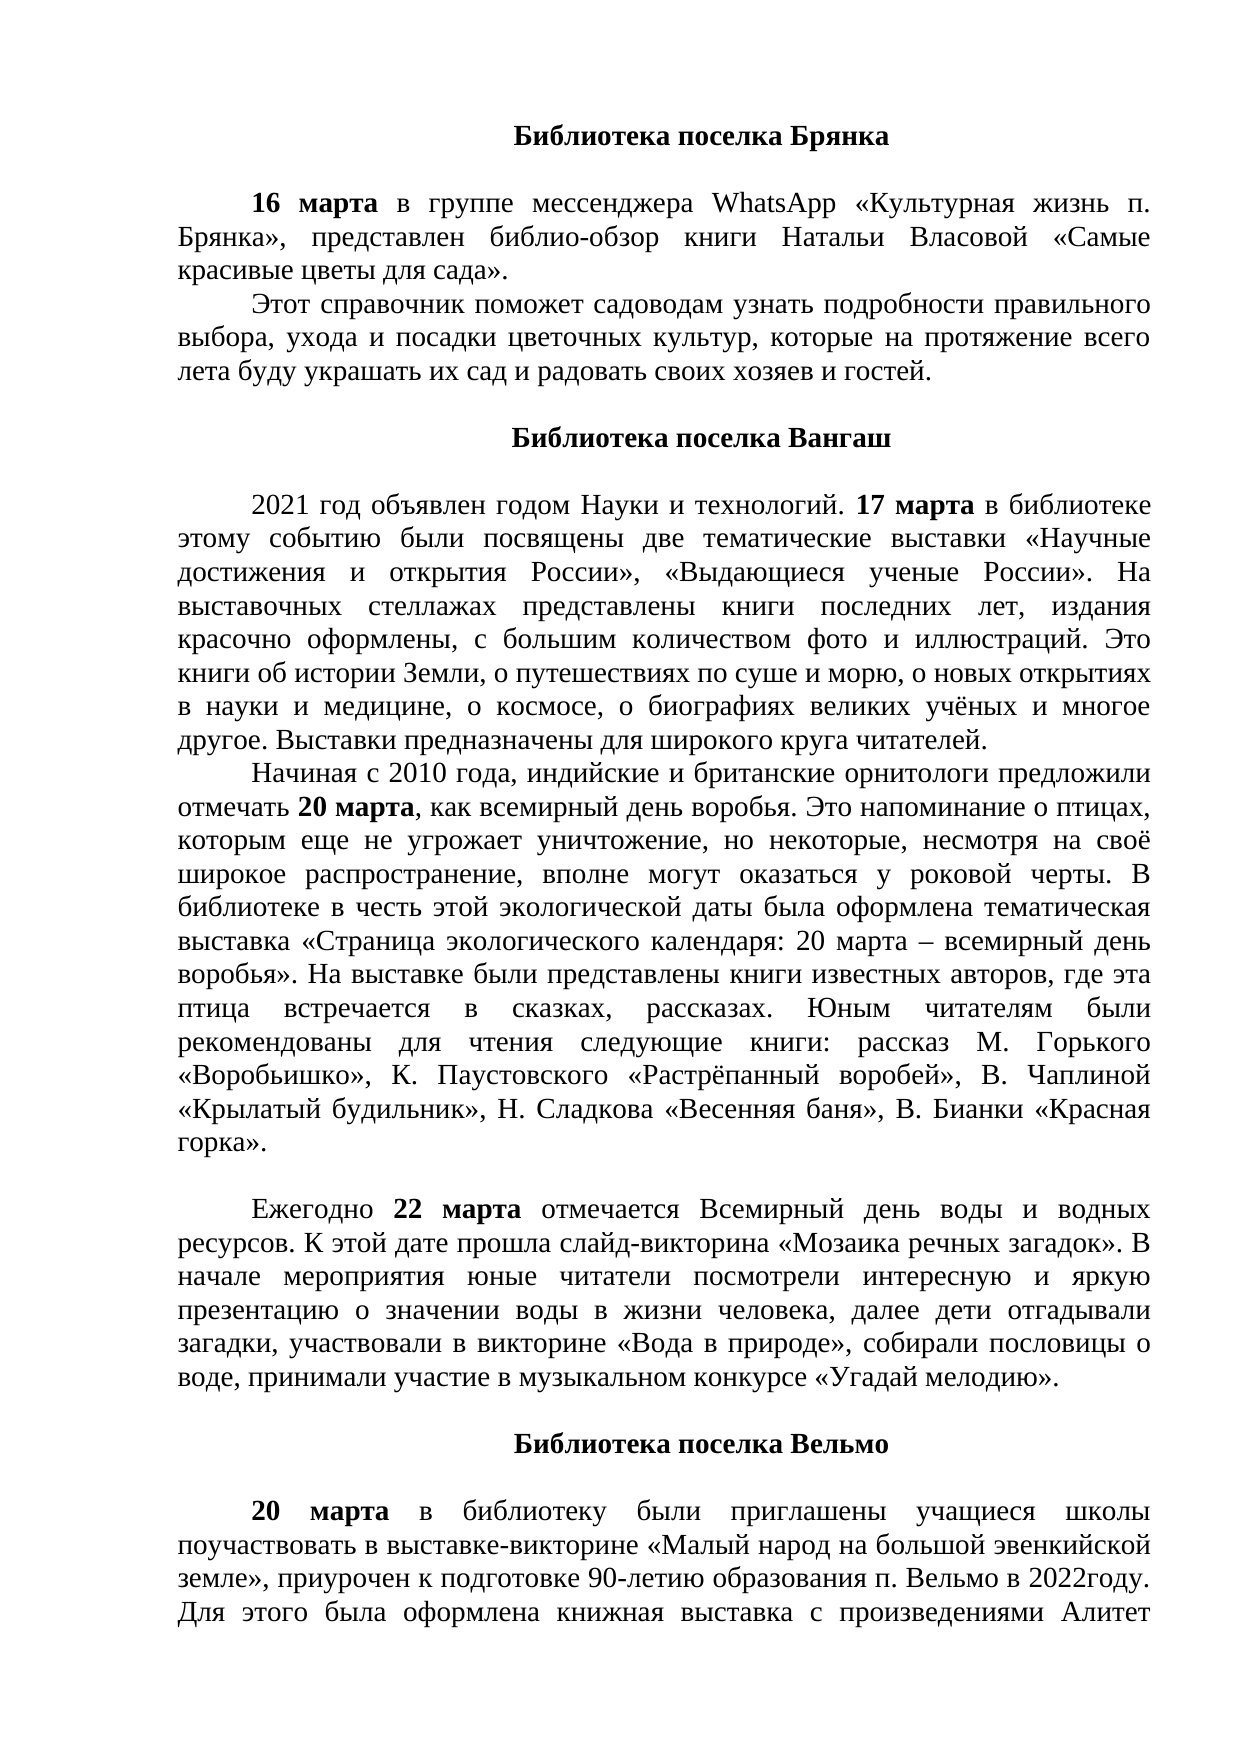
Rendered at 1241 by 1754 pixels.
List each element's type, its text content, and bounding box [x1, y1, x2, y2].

text Этот справочник поможет садоводам узнать подробности правильного выбора, ухода и посадки цветочных культур, которые на протяжение всего лета буду украшать их сад и радовать своих хозяев и гостей. [177, 286, 1152, 386]
text Библиотека поселка Вельмо [177, 1426, 1152, 1460]
text 2021 год объявлен годом Науки и технологий. 17 марта в библиотеке этому событию были посвящены две тематические выставки «Научные достижения и открытия России», «Выдающиеся ученые России». На выставочных стеллажах представлены книги последних лет, издания красочно оформлены, с большим количеством фото и иллюстраций. Это книги об истории Земли, о путешествиях по суше и морю, о новых открытиях в науки и медицине, о космосе, о биографиях великих учёных и многое другое. Выставки предназначены для широкого круга читателей. [177, 487, 1152, 755]
text Библиотека поселка Брянка [177, 118, 1152, 152]
text 16 марта в группе мессенджера WhatsApp «Культурная жизнь п. Брянка», представлен библио-обзор книги Натальи Власовой «Самые красивые цветы для сада». [177, 185, 1152, 286]
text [177, 1493, 1152, 1627]
text Начиная с 2010 года, индийские и британские орнитологи предложили отмечать 20 марта, как всемирный день воробья. Это напоминание о птицах, которым еще не угрожает уничтожение, но некоторые, несмотря на своё широкое распространение, вполне могут оказаться у роковой черты. В библиотеке в честь этой экологической даты была оформлена тематическая выставка «Страница экологического календаря: 20 марта – всемирный день воробья». На выставке были представлены книги известных авторов, где эта птица встречается в сказках, рассказах. Юным читателям были рекомендованы для чтения следующие книги: рассказ М. Горького «Воробьишко», К. Паустовского «Растрёпанный воробей», В. Чаплиной «Крылатый будильник», Н. Сладкова «Весенняя баня», В. Бианки «Красная горка». [177, 755, 1152, 1158]
text Ежегодно 22 марта отмечается Всемирный день воды и водных ресурсов. К этой дате прошла слайд-викторина «Мозаика речных загадок». В начале мероприятия юные читатели посмотрели интересную и яркую презентацию о значении воды в жизни человека, далее дети отгадывали загадки, участвовали в викторине «Вода в природе», собирали пословицы о воде, принимали участие в музыкальном конкурсе «Угадай мелодию». [177, 1191, 1152, 1393]
text Библиотека поселка Вангаш [177, 420, 1152, 453]
